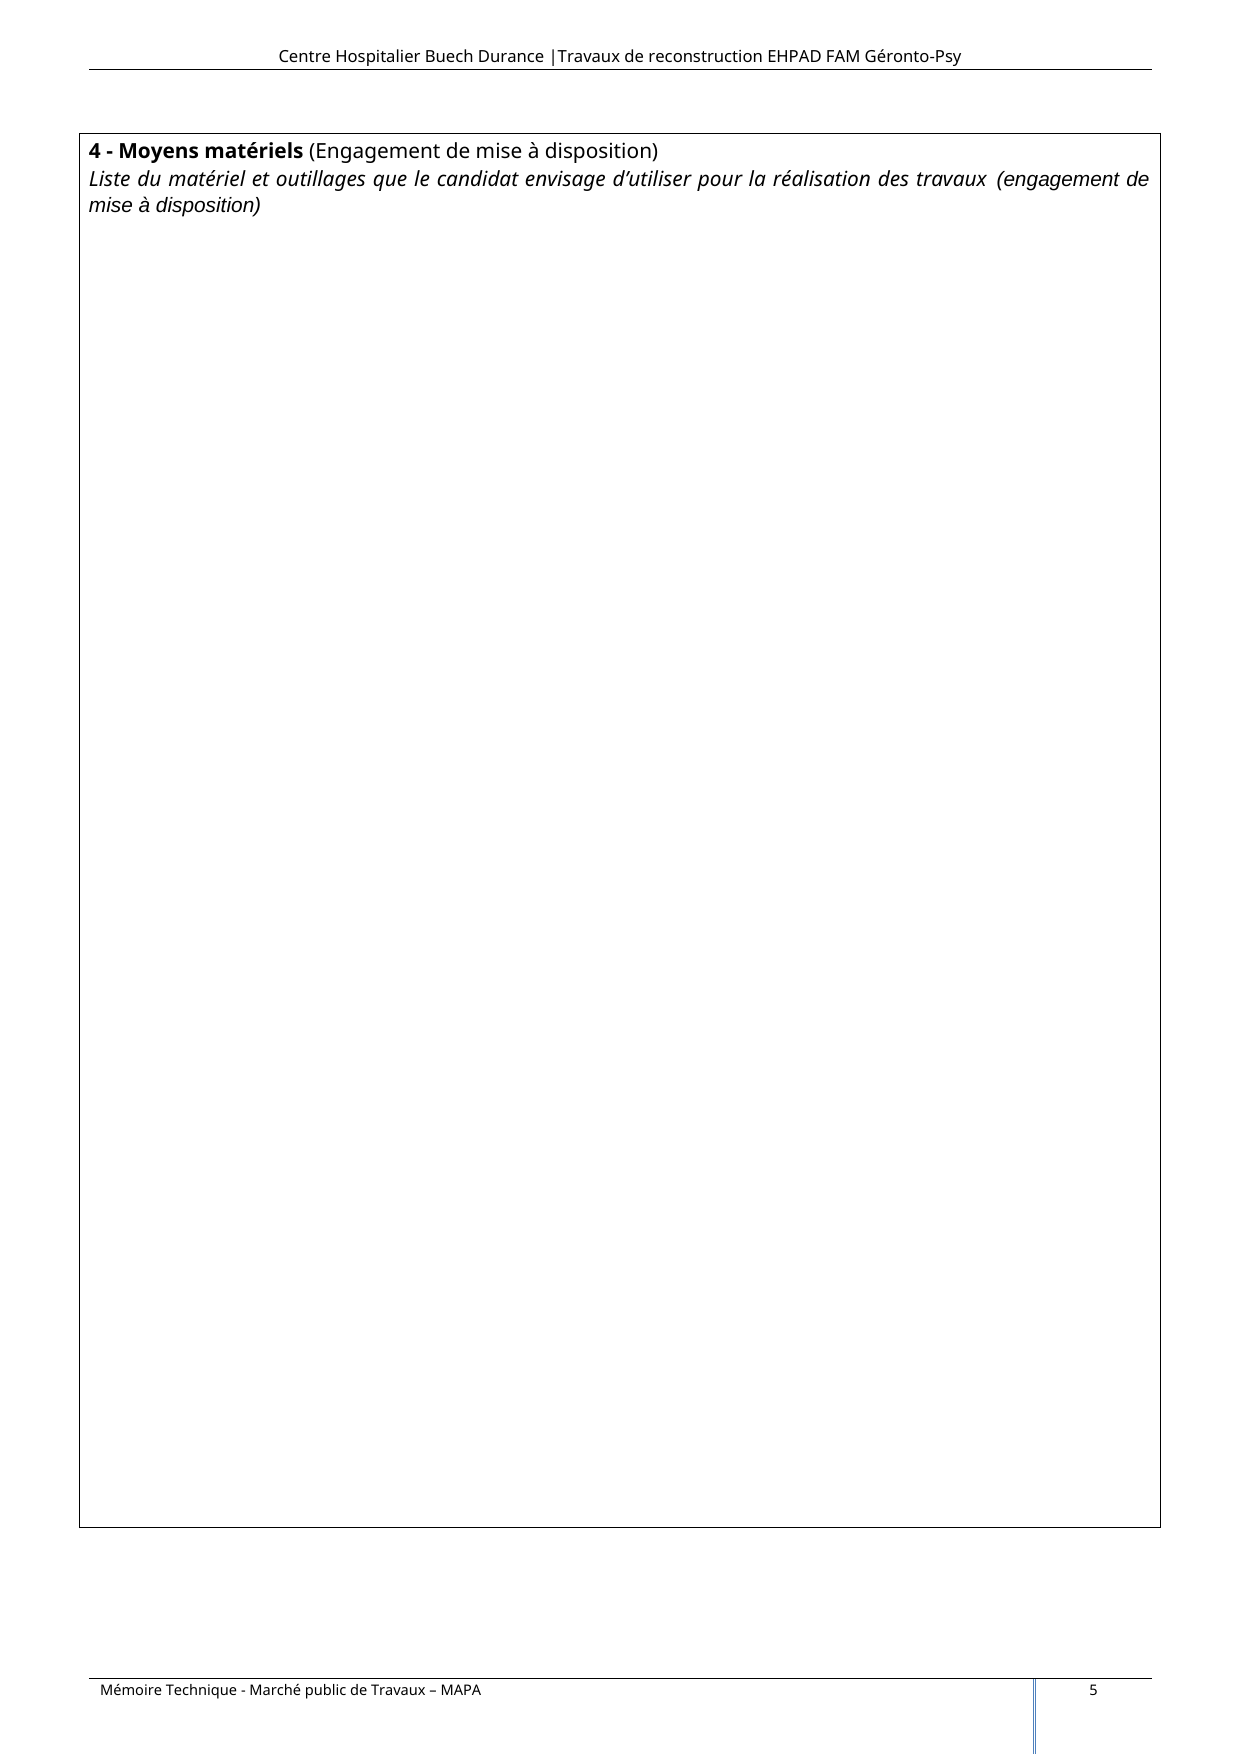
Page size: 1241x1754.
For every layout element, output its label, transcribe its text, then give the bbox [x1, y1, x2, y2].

text Liste du matériel et outillages que le candidat envisage d’utiliser pour la réalisation des travaux (engagement de mise à disposition) [89, 164, 1152, 217]
text 4 - Moyens matériels (Engagement de mise à disposition) [80, 134, 1160, 164]
